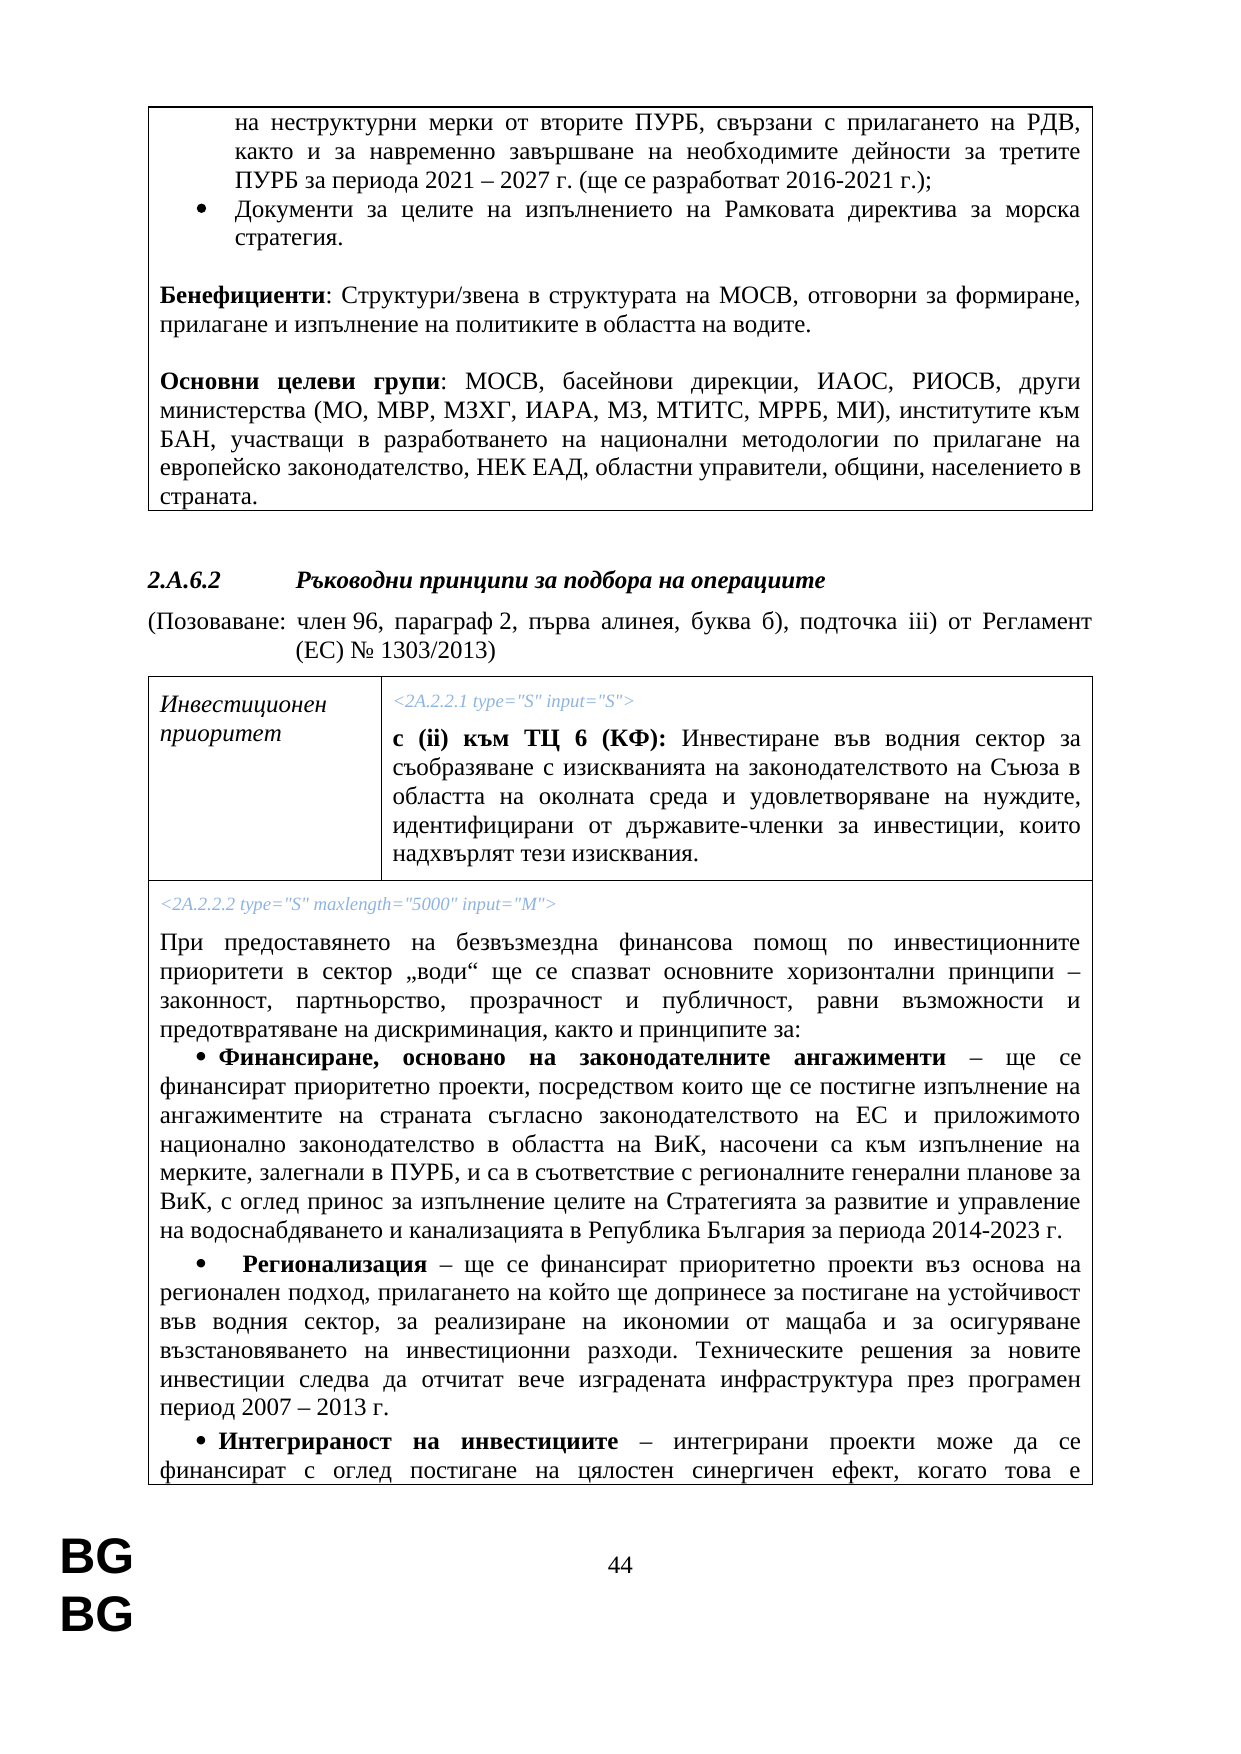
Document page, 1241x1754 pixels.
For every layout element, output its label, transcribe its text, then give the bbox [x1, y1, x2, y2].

table_header <2A.2.2.1 type="S" input="S"> c (ii) към ТЦ 6 (КФ): Инвестиране във водния сектор за съобразяване с изискванията на законодателството на Съюза в областта на околната среда и удовлетворяване на нуждите, идентифицирани от държавите-членки за инвестиции, които надхвърлят тези изисквания. [382, 677, 1092, 880]
subtitle 2.A.6.2 Ръководни принципи за подбора на операциите [148, 565, 1092, 593]
table_header Инвестиционен приоритет [149, 677, 381, 880]
subtitle (Позоваване: член 96, параграф 2, първа алинея, буква б), подточка iii) от Регламент (EС) № 1303/2013) [148, 606, 1092, 663]
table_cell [149, 108, 1092, 510]
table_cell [149, 881, 1092, 1484]
